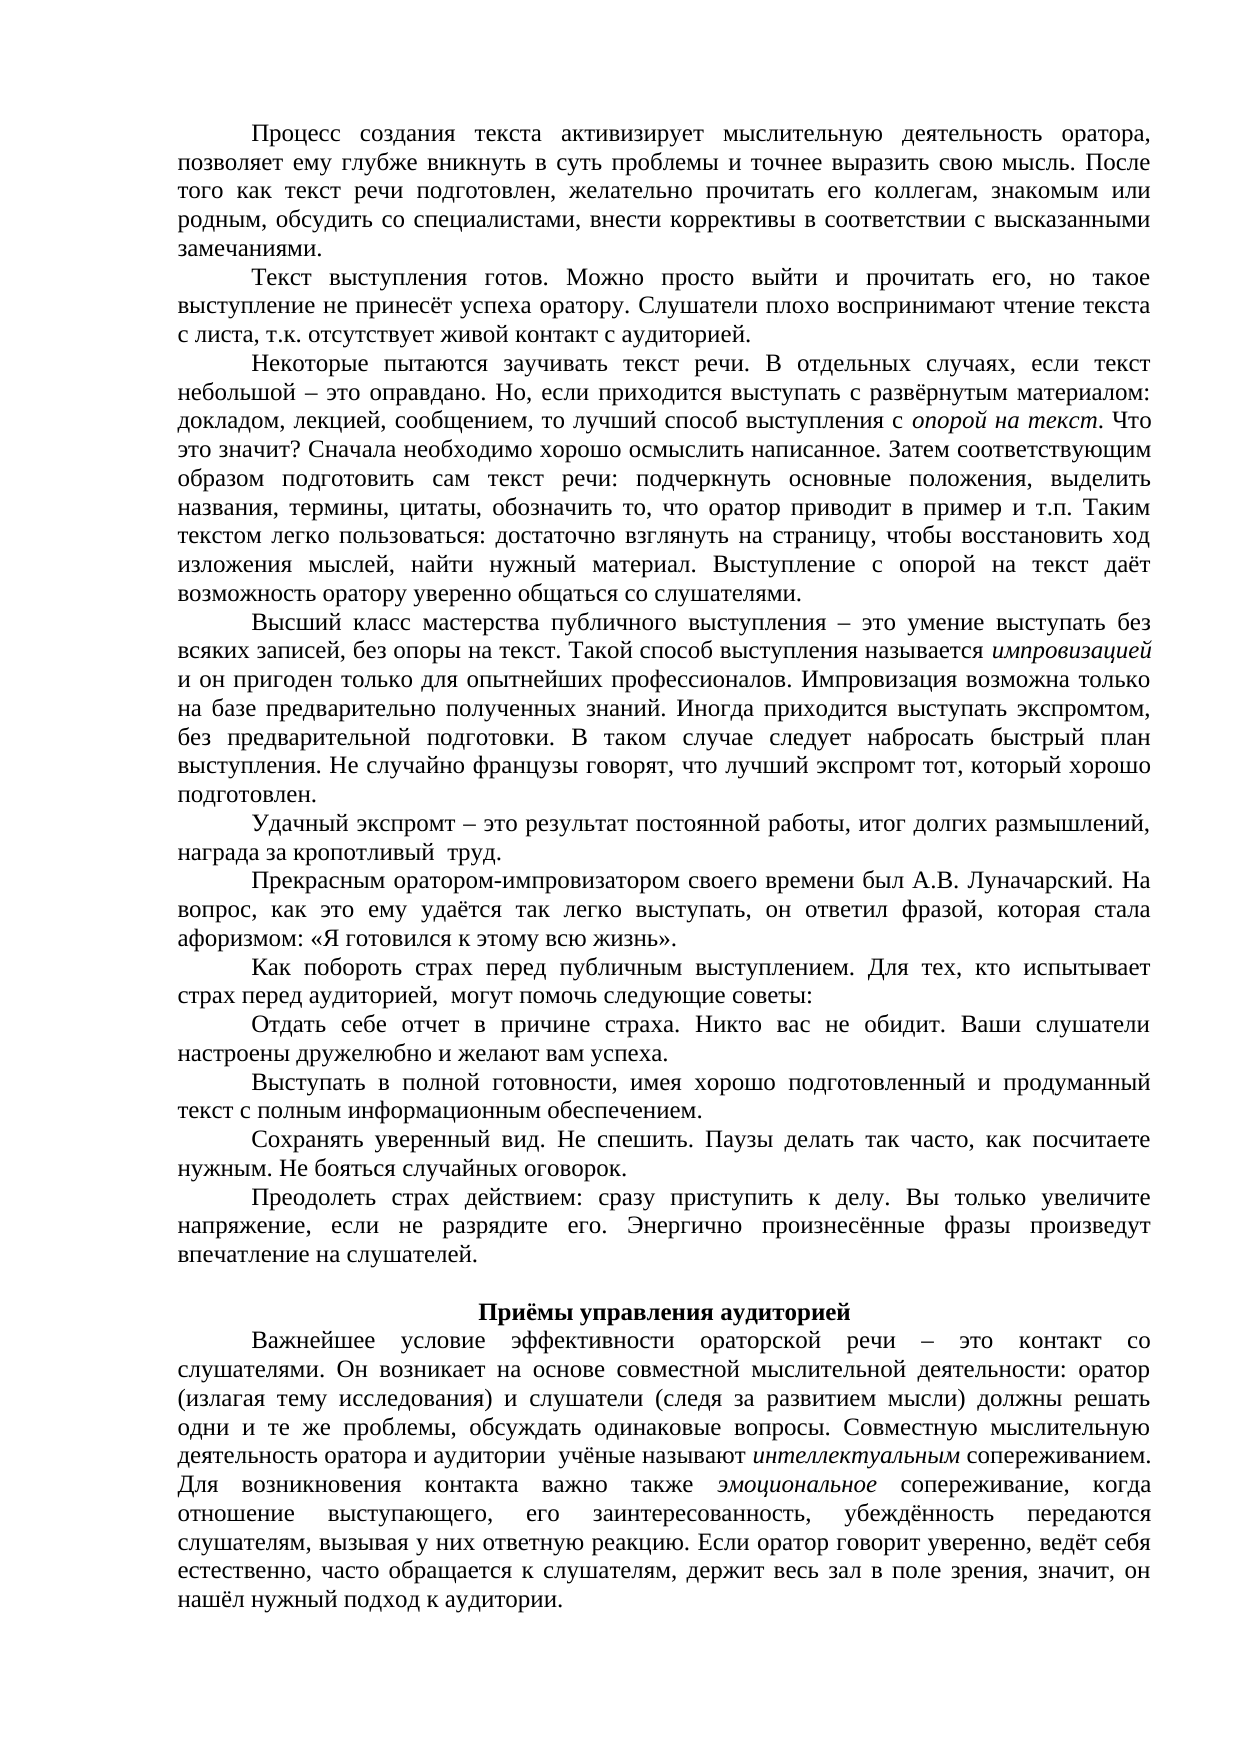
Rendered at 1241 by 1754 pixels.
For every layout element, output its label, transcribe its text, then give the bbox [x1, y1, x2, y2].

text Преодолеть страх действием: сразу приступить к делу. Вы только увеличите напряжение, если не разрядите его. Энергично произнесённые фразы произведут впечатление на слушателей. [177, 1182, 1152, 1268]
text Приёмы управления аудиторией [177, 1297, 1152, 1326]
text Удачный экспромт – это результат постоянной работы, итог долгих размышлений, награда за кропотливый труд. [177, 808, 1152, 866]
text Прекрасным оратором-импровизатором своего времени был А.В. Луначарский. На вопрос, как это ему удаётся так легко выступать, он ответил фразой, которая стала афоризмом: «Я готовился к этому всю жизнь». [177, 866, 1152, 952]
text Как побороть страх перед публичным выступлением. Для тех, кто испытывает страх перед аудиторией, могут помочь следующие советы: [177, 952, 1152, 1009]
text Текст выступления готов. Можно просто выйти и прочитать его, но такое выступление не принесёт успеха оратору. Слушатели плохо воспринимают чтение текста с листа, т.к. отсутствует живой контакт с аудиторией. [177, 262, 1152, 348]
text Сохранять уверенный вид. Не спешить. Паузы делать так часто, как посчитаете нужным. Не бояться случайных оговорок. [177, 1124, 1152, 1182]
text Некоторые пытаются заучивать текст речи. В отдельных случаях, если текст небольшой – это оправдано. Но, если приходится выступать с развёрнутым материалом: докладом, лекцией, сообщением, то лучший способ выступления с опорой на текст. Что это значит? Сначала необходимо хорошо осмыслить написанное. Затем соответствующим образом подготовить сам текст речи: подчеркнуть основные положения, выделить названия, термины, цитаты, обозначить то, что оратор приводит в пример и т.п. Таким текстом легко пользоваться: достаточно взглянуть на страницу, чтобы восстановить ход изложения мыслей, найти нужный материал. Выступление с опорой на текст даёт возможность оратору уверенно общаться со слушателями. [177, 348, 1152, 607]
text Процесс создания текста активизирует мыслительную деятельность оратора, позволяет ему глубже вникнуть в суть проблемы и точнее выразить свою мысль. После того как текст речи подготовлен, желательно прочитать его коллегам, знакомым или родным, обсудить со специалистами, внести коррективы в соответствии с высказанными замечаниями. [177, 118, 1152, 262]
text Высший класс мастерства публичного выступления – это умение выступать без всяких записей, без опоры на текст. Такой способ выступления называется импровизацией и он пригоден только для опытнейших профессионалов. Импровизация возможна только на базе предварительно полученных знаний. Иногда приходится выступать экспромтом, без предварительной подготовки. В таком случае следует набросать быстрый план выступления. Не случайно французы говорят, что лучший экспромт тот, который хорошо подготовлен. [177, 607, 1152, 808]
text Отдать себе отчет в причине страха. Никто вас не обидит. Ваши слушатели настроены дружелюбно и желают вам успеха. [177, 1009, 1152, 1067]
text Важнейшее условие эффективности ораторской речи – это контакт со слушателями. Он возникает на основе совместной мыслительной деятельности: оратор (излагая тему исследования) и слушатели (следя за развитием мысли) должны решать одни и те же проблемы, обсуждать одинаковые вопросы. Совместную мыслительную деятельность оратора и аудитории учёные называют интеллектуальным сопереживанием. Для возникновения контакта важно также эмоциональное сопереживание, когда отношение выступающего, его заинтересованность, убеждённость передаются слушателям, вызывая у них ответную реакцию. Если оратор говорит уверенно, ведёт себя естественно, часто обращается к слушателям, держит весь зал в поле зрения, значит, он нашёл нужный подход к аудитории. [177, 1326, 1152, 1613]
text Выступать в полной готовности, имея хорошо подготовленный и продуманный текст с полным информационным обеспечением. [177, 1067, 1152, 1124]
